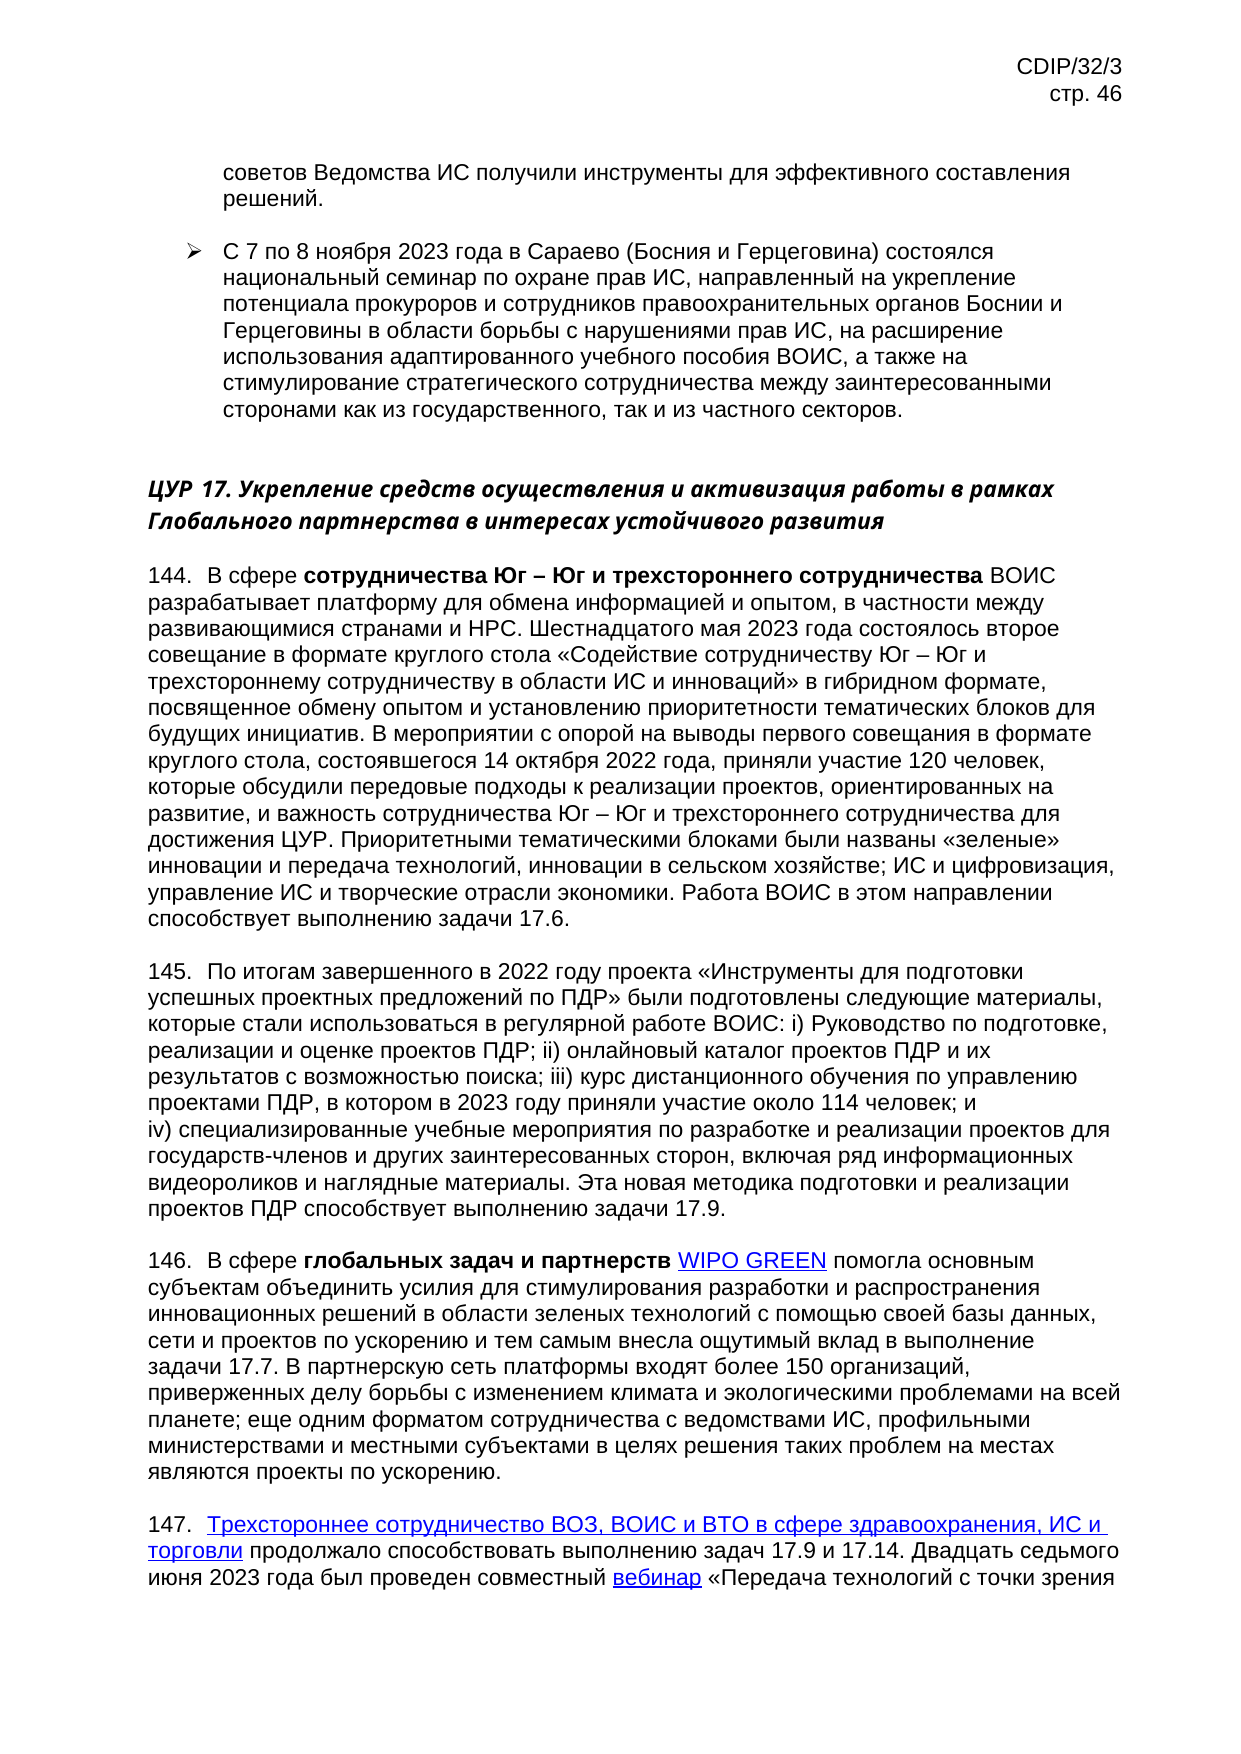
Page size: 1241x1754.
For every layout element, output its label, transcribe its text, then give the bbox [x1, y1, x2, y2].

list По итогам завершенного в 2022 году проекта «Инструменты для подготовки успешных проектных предложений по ПДР» были подготовлены следующие материалы, которые стали использоваться в регулярной работе ВОИС: i) Руководство по подготовке, реализации и оценке проектов ПДР; ii) онлайновый каталог проектов ПДР и их результатов с возможностью поиска; iii) курс дистанционного обучения по управлению проектами ПДР, в котором в 2023 году приняли участие около 114 человек; и iv) специализированные учебные мероприятия по разработке и реализации проектов для государств-членов и других заинтересованных сторон, включая ряд информационных видеороликов и наглядные материалы. Эта новая методика подготовки и реализации проектов ПДР способствует выполнению задачи 17.9. [148, 958, 1122, 1221]
list С 7 по 8 ноября 2023 года в Сараево (Босния и Герцеговина) состоялся национальный семинар по охране прав ИС, направленный на укрепление потенциала прокуроров и сотрудников правоохранительных органов Боснии и Герцеговины в области борьбы с нарушениями прав ИС, на расширение использования адаптированного учебного пособия ВОИС, а также на стимулирование стратегического сотрудничества между заинтересованными сторонами как из государственного, так и из частного секторов. [185, 238, 1122, 422]
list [148, 1511, 1122, 1590]
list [185, 158, 1122, 211]
subtitle ЦУР 17. Укрепление средств осуществления и активизация работы в рамках Глобального партнерства в интересах устойчивого развития [148, 473, 1122, 536]
list В сфере сотрудничества Юг – Юг и трехстороннего сотрудничества ВОИС разрабатывает платформу для обмена информацией и опытом, в частности между развивающимися странами и НРС. Шестнадцатого мая 2023 года состоялось второе совещание в формате круглого стола «Содействие сотрудничеству Юг – Юг и трехстороннему сотрудничеству в области ИС и инноваций» в гибридном формате, посвященное обмену опытом и установлению приоритетности тематических блоков для будущих инициатив. В мероприятии с опорой на выводы первого совещания в формате круглого стола, состоявшегося 14 октября 2022 года, приняли участие 120 человек, которые обсудили передовые подходы к реализации проектов, ориентированных на развитие, и важность сотрудничества Юг – Юг и трехстороннего сотрудничества для достижения ЦУР. Приоритетными тематическими блоками были названы «зеленые» инновации и передача технологий, инновации в сельском хозяйстве; ИС и цифровизация, управление ИС и творческие отрасли экономики. Работа ВОИС в этом направлении способствует выполнению задачи 17.6. [148, 562, 1122, 931]
list В сфере глобальных задач и партнерств WIPO GREEN помогла основным субъектам объединить усилия для стимулирования разработки и распространения инновационных решений в области зеленых технологий с помощью своей базы данных, сети и проектов по ускорению и тем самым внесла ощутимый вклад в выполнение задачи 17.7. В партнерскую сеть платформы входят более 150 организаций, приверженных делу борьбы с изменением климата и экологическими проблемами на всей планете; еще одним форматом сотрудничества с ведомствами ИС, профильными министерствами и местными субъектами в целях решения таких проблем на местах являются проекты по ускорению. [148, 1247, 1122, 1485]
